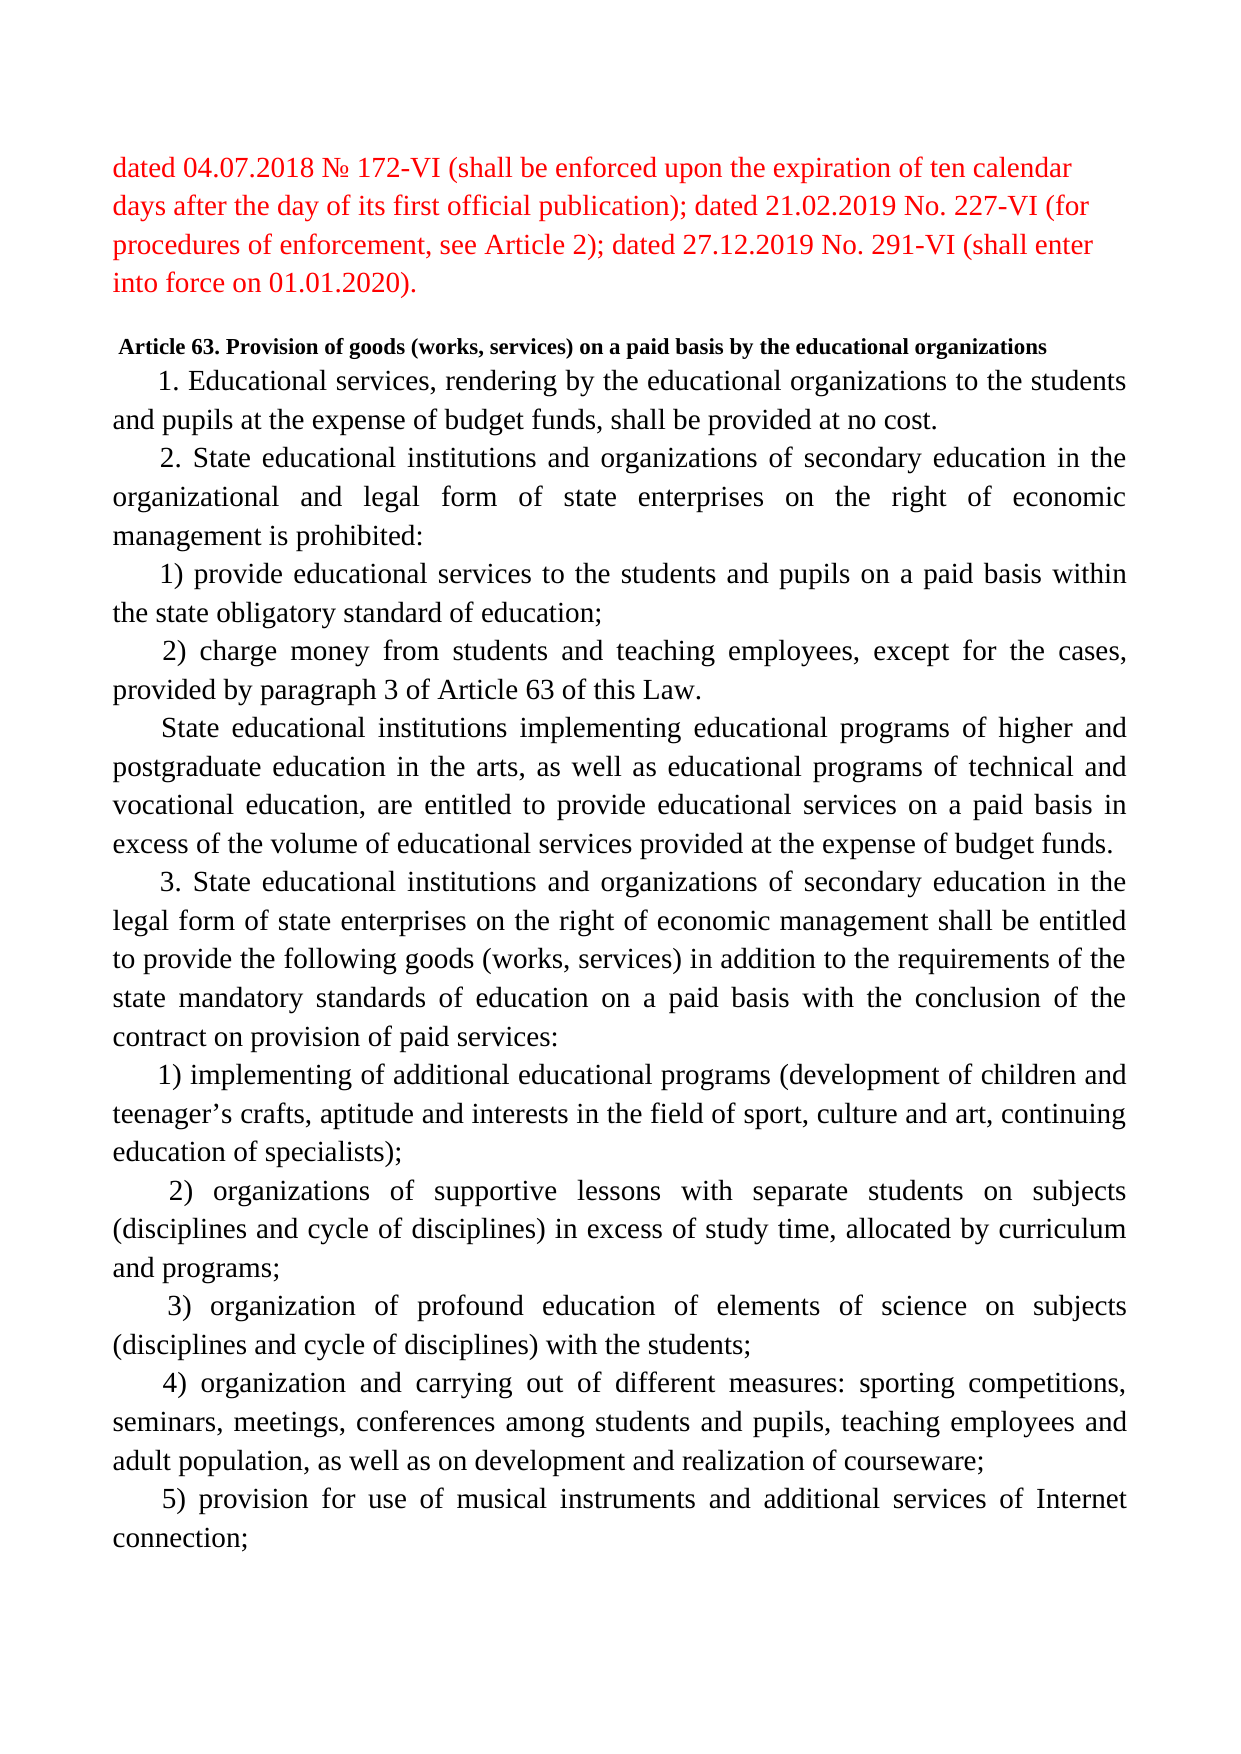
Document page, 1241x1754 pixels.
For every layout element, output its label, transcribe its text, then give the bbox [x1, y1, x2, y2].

text 3) organization of profound education of elements of science on subjects (disciplines and cycle of disciplines) with the students; [112, 1288, 1128, 1361]
text 3. State educational institutions and organizations of secondary education in the legal form of state enterprises on the right of economic management shall be entitled to provide the following goods (works, services) in addition to the requirements of the state mandatory standards of education on a paid basis with the conclusion of the contract on provision of paid services: [112, 864, 1128, 1052]
text 1) provide educational services to the students and pupils on a paid basis within the state obligatory standard of education; [112, 556, 1128, 628]
text 5) provision for use of musical instruments and additional services of Internet connection; [112, 1481, 1128, 1553]
text 1) implementing of additional educational programs (development of children and teenager’s crafts, aptitude and interests in the field of sport, culture and art, continuing education of specialists); [112, 1057, 1128, 1168]
text 4) organization and carrying out of different measures: sporting competitions, seminars, meetings, conferences among students and pupils, teaching employees and adult population, as well as on development and realization of courseware; [112, 1366, 1128, 1476]
text 2) organizations of supportive lessons with separate students on subjects (disciplines and cycle of disciplines) in excess of study time, allocated by curriculum and programs; [112, 1173, 1128, 1283]
text 1. Educational services, rendering by the educational organizations to the students and pupils at the expense of budget funds, shall be provided at no cost. [112, 363, 1128, 436]
text Article 63. Provision of goods (works, services) on a paid basis by the educational organizations [112, 333, 1128, 359]
text State educational institutions implementing educational programs of higher and postgraduate education in the arts, as well as educational programs of technical and vocational education, are entitled to provide educational services on a paid basis in excess of the volume of educational services provided at the expense of budget funds. [112, 710, 1128, 859]
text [112, 150, 1128, 329]
text 2) charge money from students and teaching employees, except for the cases, provided by paragraph 3 of Article 63 of this Law. [112, 633, 1128, 705]
text 2. State educational institutions and organizations of secondary education in the organizational and legal form of state enterprises on the right of economic management is prohibited: [112, 441, 1128, 551]
